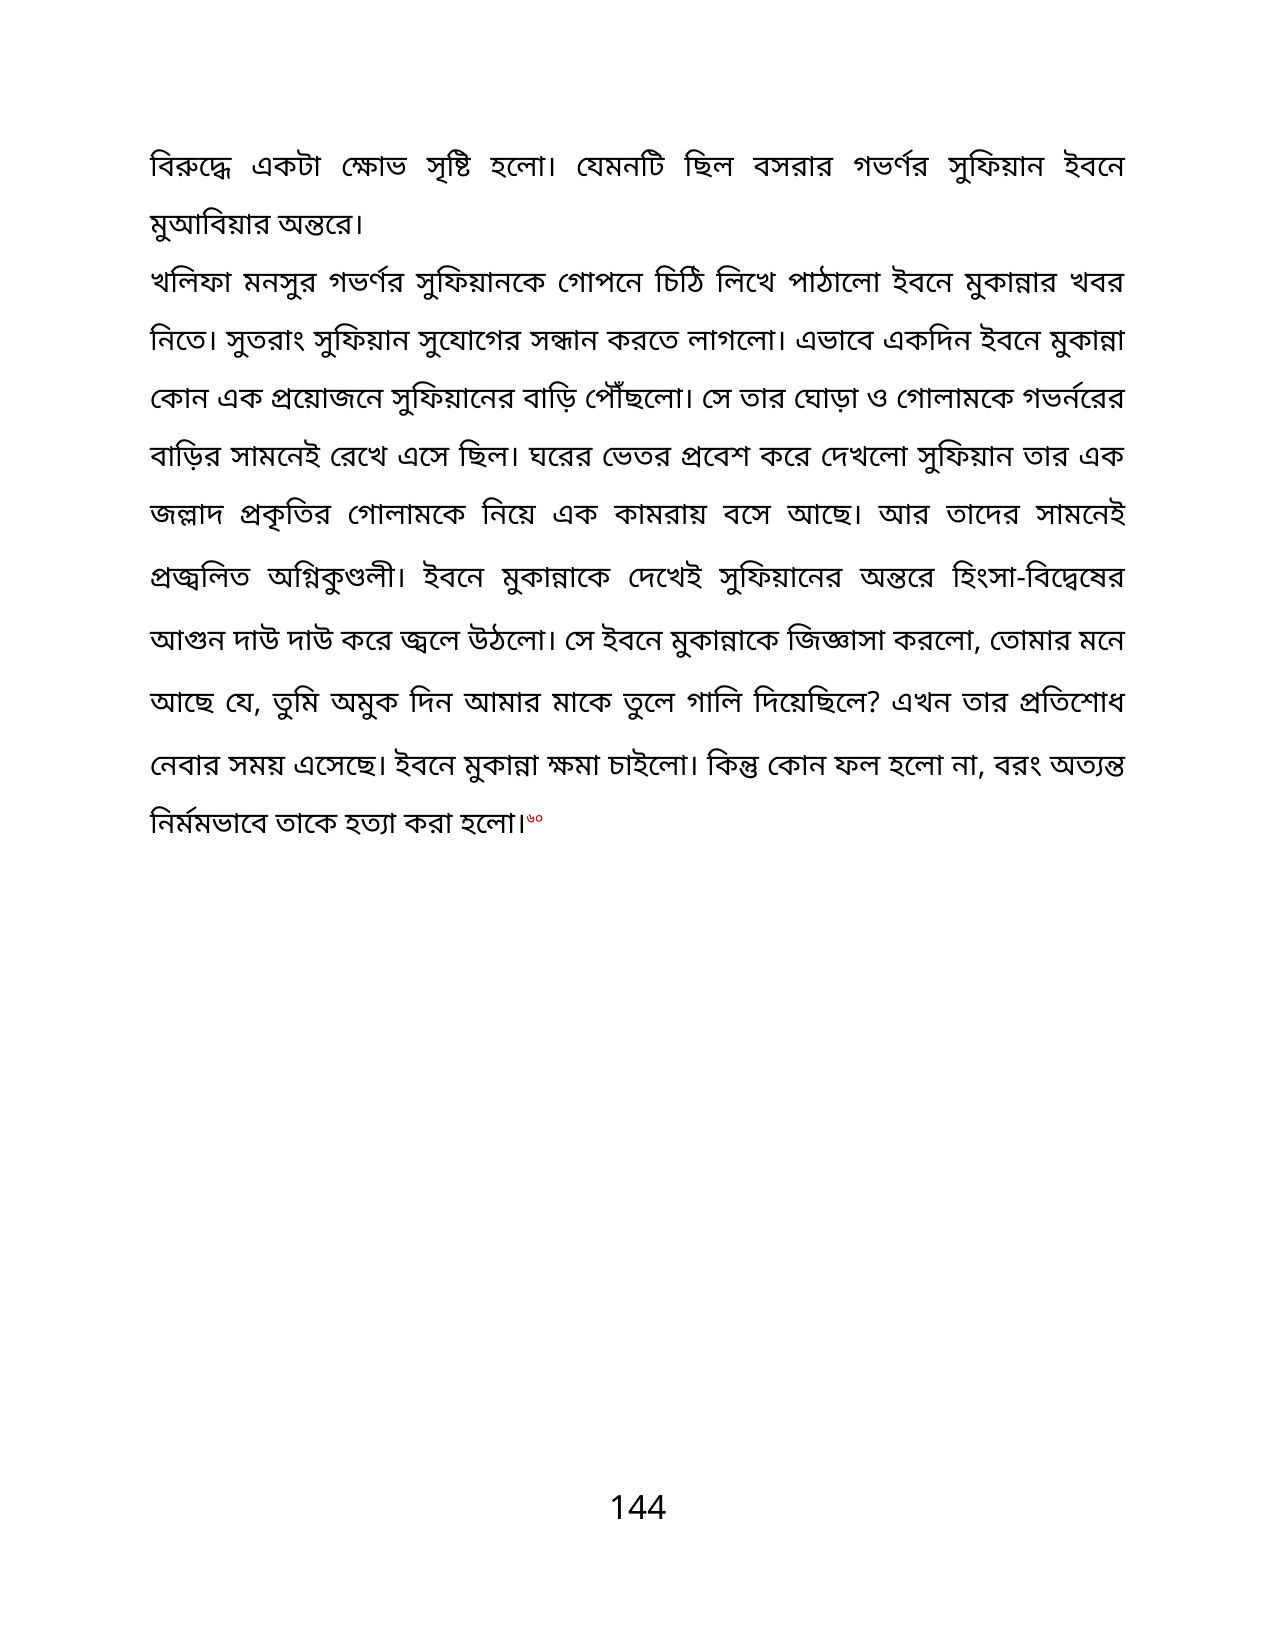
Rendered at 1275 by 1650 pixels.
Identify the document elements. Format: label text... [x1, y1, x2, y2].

text খলিফা মনসুর গভর্ণর সুফিয়ানকে গোপনে চিঠি লিখে পাঠালো ইবনে মুকান্নার খবর নিতে। সুতরাং সুফিয়ান সুযোগের সন্ধান করতে লাগলো। এভাবে একদিন ইবনে মুকান্না কোন এক প্রয়োজনে সুফিয়ানের বাড়ি পৌঁছলো। সে তার ঘোড়া ও গোলামকে গভর্নরের বাড়ির সামনেই রেখে এসে ছিল। ঘরের ভেতর প্রবেশ করে দেখলো সুফিয়ান তার এক জল্লাদ প্রকৃতির গোলামকে নিয়ে এক কামরায় বসে আছে। আর তাদের সামনেই প্রজ্বলিত অগ্নিকুণ্ডলী। ইবনে মুকান্নাকে দেখেই সুফিয়ানের অন্তরে হিংসা-বিদ্বেষের আগুন দাউ দাউ করে জ্বলে উঠলো। সে ইবনে মুকান্নাকে জিজ্ঞাসা করলো, তোমার মনে আছে যে, তুমি অমুক দিন আমার মাকে তুলে গালি দিয়েছিলে? এখন তার প্রতিশোধ নেবার সময় এসেছে। ইবনে মুকান্না ক্ষমা চাইলো। কিন্তু কোন ফল হলো না, বরং অত্যন্ত নির্মমভাবে তাকে হত্যা করা হলো।৬০ [150, 266, 1125, 845]
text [150, 150, 1125, 247]
